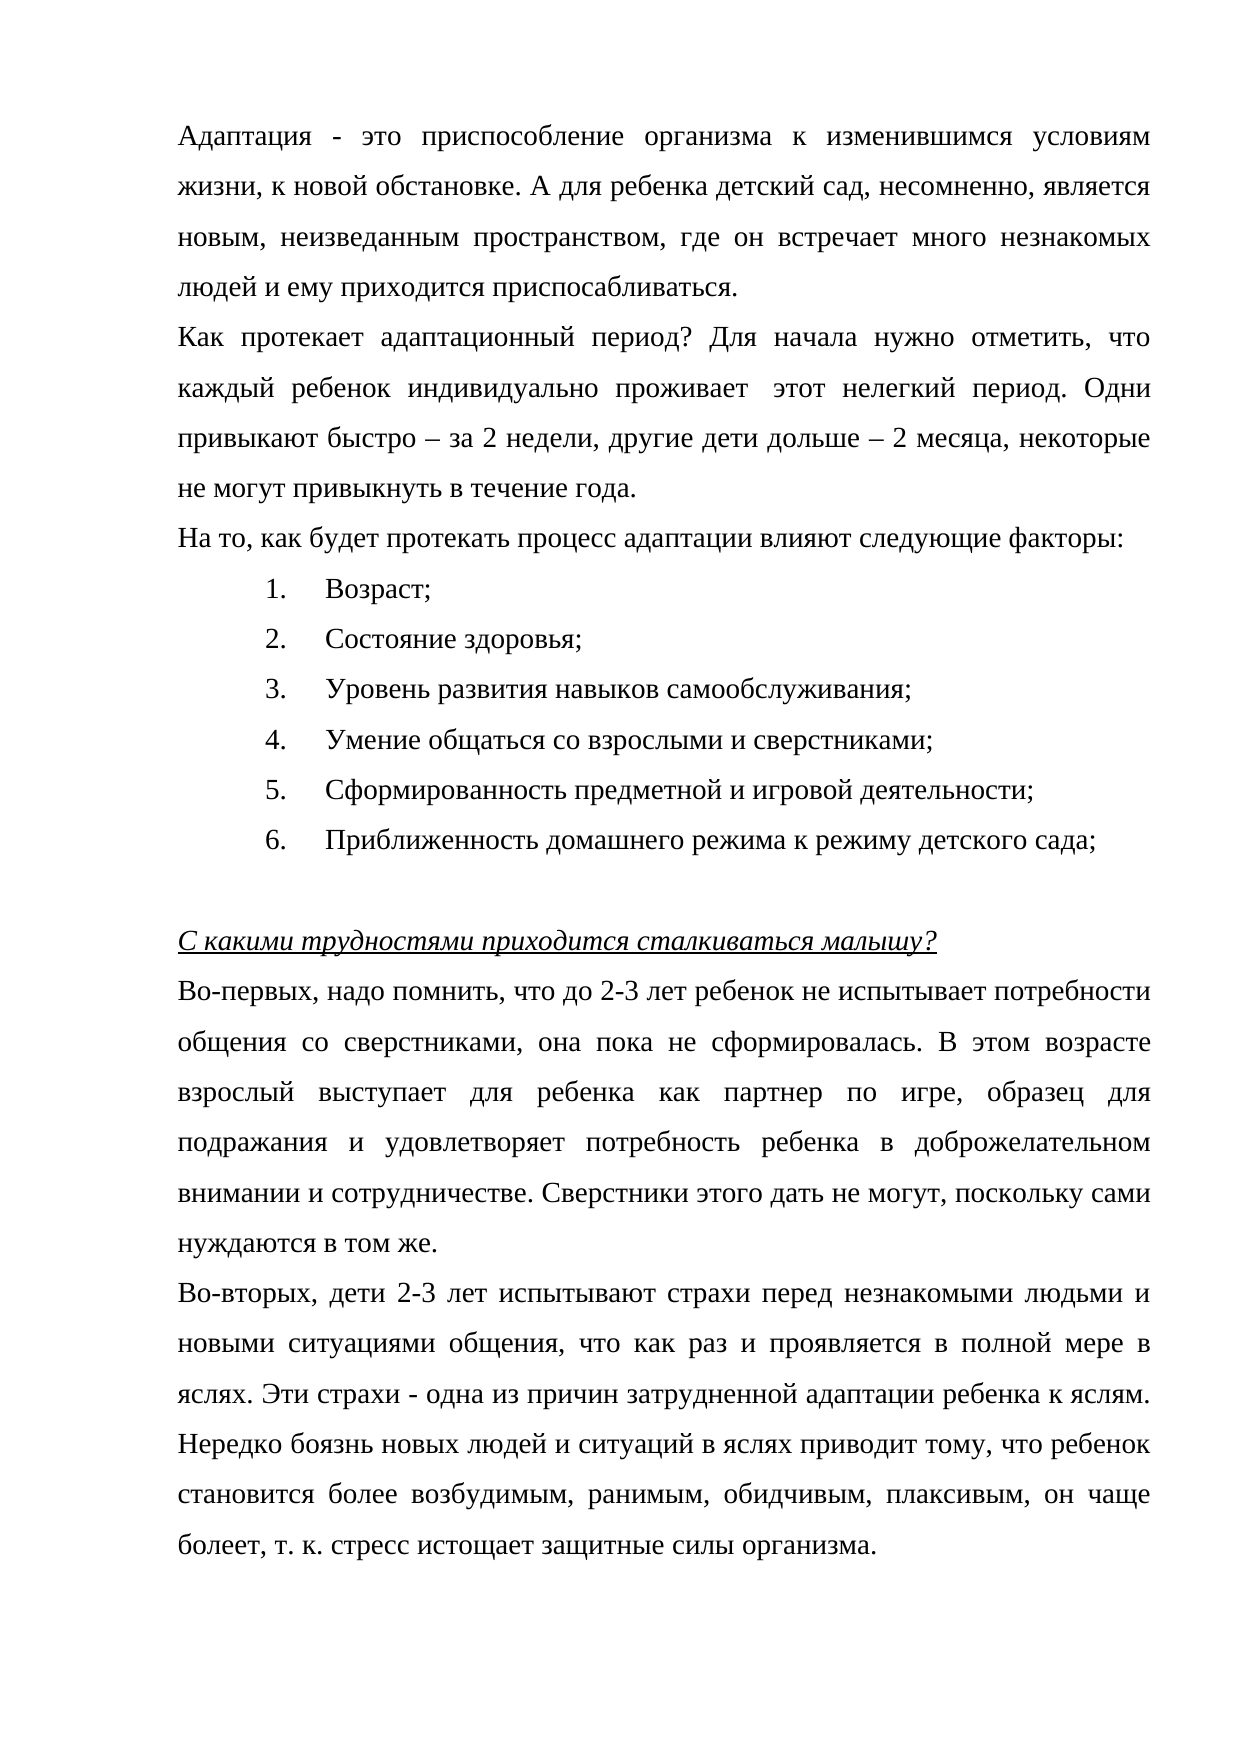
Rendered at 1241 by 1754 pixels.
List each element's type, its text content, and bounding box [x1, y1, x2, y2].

list Умение общаться со взрослыми и сверстниками; [265, 722, 1152, 755]
text Адаптация - это приспособление организма к изменившимся условиям жизни, к новой обстановке. А для ребенка детский сад, несомненно, является новым, неизведанным пространством, где он встречает много незнакомых людей и ему приходится приспосабливаться. [177, 118, 1152, 303]
text Как протекает адаптационный период? Для начала нужно отметить, что каждый ребенок индивидуально проживает этот нелегкий период. Одни привыкают быстро – за 2 недели, другие дети дольше – 2 месяца, некоторые не могут привыкнуть в течение года. [177, 319, 1152, 504]
text Во-первых, надо помнить, что до 2-3 лет ребенок не испытывает потребности общения со сверстниками, она пока не сформировалась. В этом возрасте взрослый выступает для ребенка как партнер по игре, образец для подражания и удовлетворяет потребность ребенка в доброжелательном внимании и сотрудничестве. Сверстники этого дать не могут, поскольку сами нуждаются в том же. [177, 973, 1152, 1258]
list Уровень развития навыков самообслуживания; [265, 672, 1152, 705]
text Во-вторых, дети 2-3 лет испытывают страхи перед незнакомыми людьми и новыми ситуациями общения, что как раз и проявляется в полной мере в яслях. Эти страхи - одна из причин затрудненной адаптации ребенка к яслям. Нередко боязнь новых людей и ситуаций в яслях приводит тому, что ребенок становится более возбудимым, ранимым, обидчивым, плаксивым, он чаще болеет, т. к. стресс истощает защитные силы организма. [177, 1275, 1152, 1560]
text На то, как будет протекать процесс адаптации влияют следующие факторы: [177, 521, 1152, 554]
list Состояние здоровья; [265, 621, 1152, 655]
list Приближенность домашнего режима к режиму детского сада; [265, 822, 1152, 856]
list Возраст; [265, 571, 1152, 604]
list Сформированность предметной и игровой деятельности; [265, 772, 1152, 806]
text С какими трудностями приходится сталкиваться малышу? [177, 923, 1152, 957]
